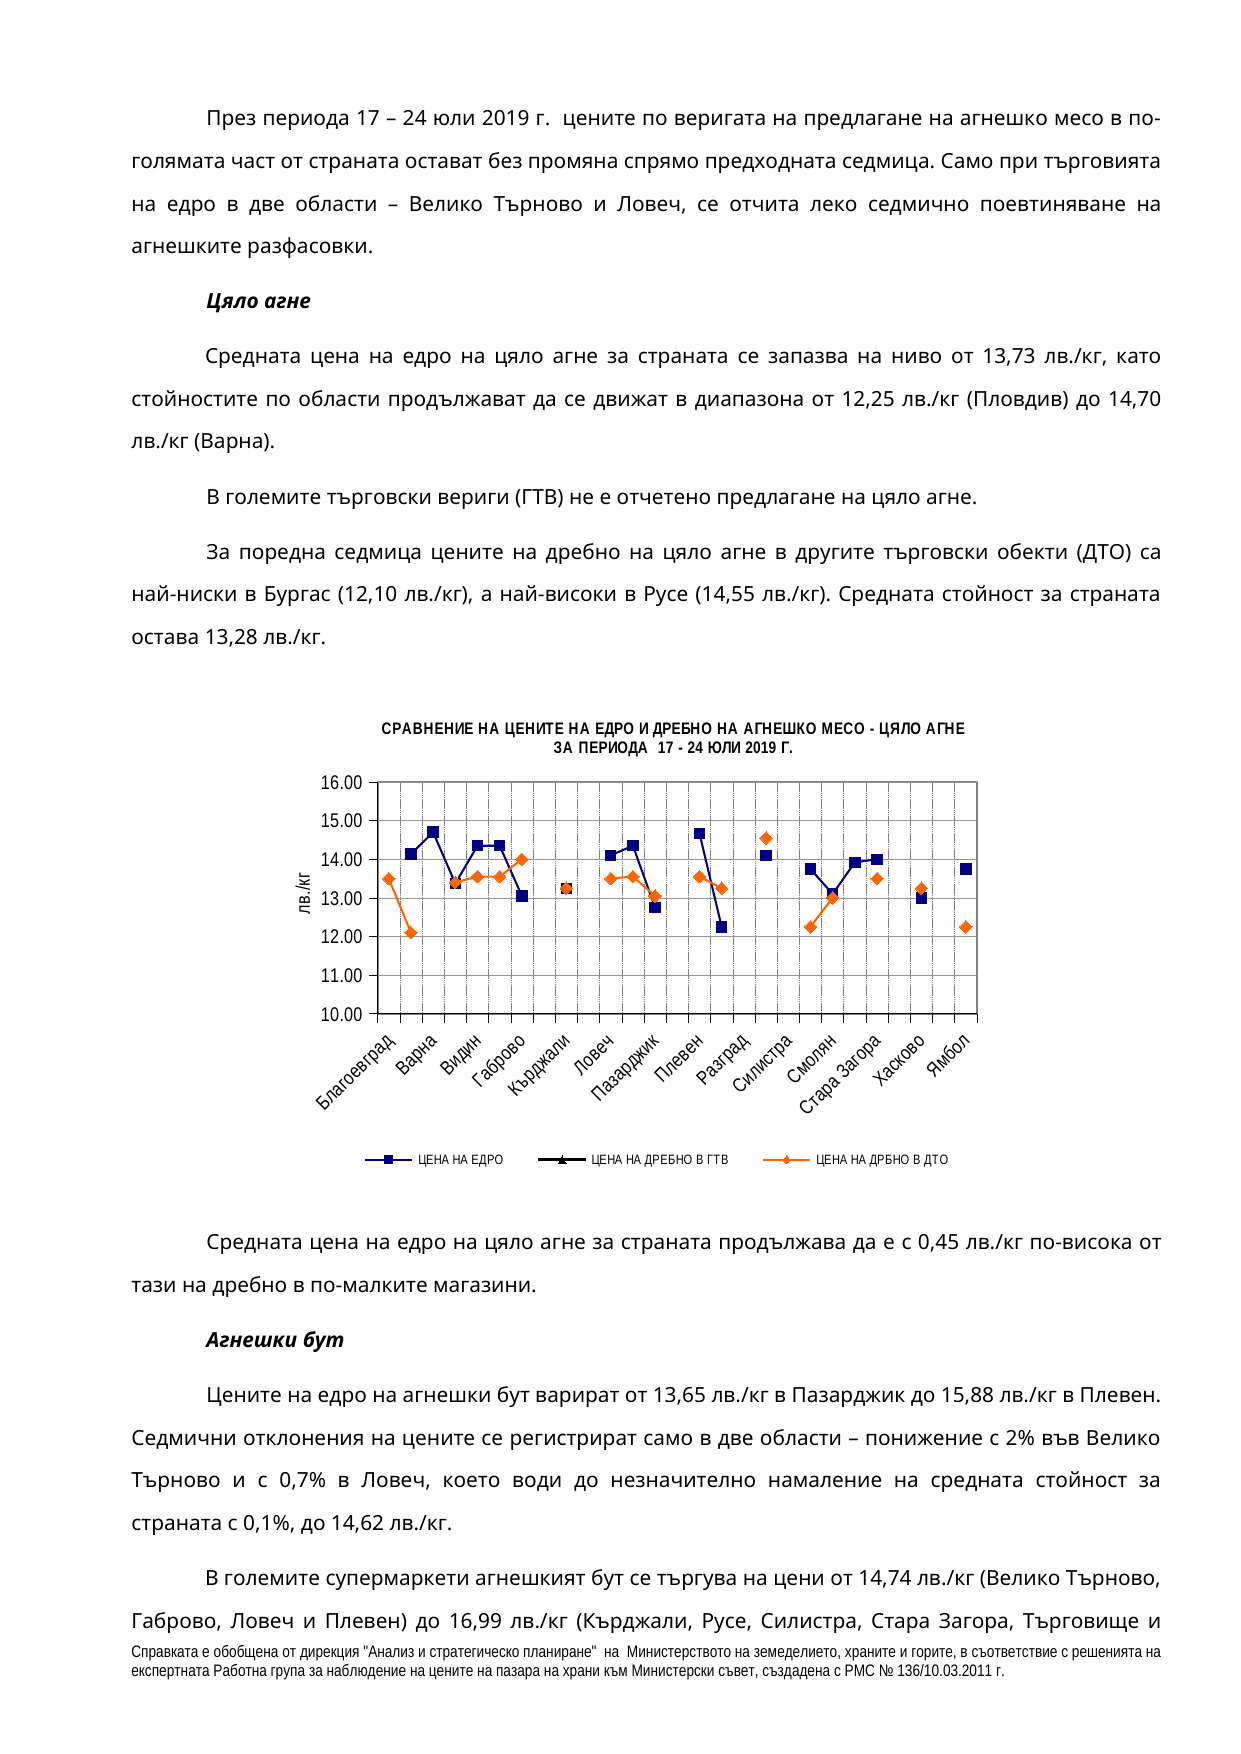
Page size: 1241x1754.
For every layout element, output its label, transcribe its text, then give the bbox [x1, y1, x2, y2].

text В големите търговски вериги (ГТВ) не е отчетено предлагане на цяло агне. [131, 482, 1162, 510]
text Цяло агне [131, 286, 1162, 315]
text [131, 1563, 1162, 1634]
text Средната цена на едро на цяло агне за страната продължава да е с 0,45 лв./кг по-висока от тази на дребно в по-малките магазини. [131, 1227, 1162, 1298]
text Средната цена на едро на цяло агне за страната се запазва на ниво от 13,73 лв./кг, като стойностите по области продължават да се движат в диапазона от 12,25 лв./кг (Пловдив) до 14,70 лв./кг (Варна). [131, 341, 1162, 455]
text Агнешки бут [131, 1325, 1162, 1354]
text Цените на едро на агнешки бут варират от 13,65 лв./кг в Пазарджик до 15,88 лв./кг в Плевен. Седмични отклонения на цените се регистрират само в две области – понижение с 2% във Велико Търново и с 0,7% в Ловеч, което води до незначително намаление на средната стойност за страната с 0,1%, до 14,62 лв./кг. [131, 1380, 1162, 1537]
text През периода 17 – 24 юли 2019 г. цените по веригата на предлагане на агнешко месо в по-голямата част от страната остават без промяна спрямо предходната седмица. Само при търговията на едро в две области – Велико Търново и Ловеч, се отчита леко седмично поевтиняване на агнешките разфасовки. [131, 103, 1162, 260]
text За поредна седмица цените на дребно на цяло агне в другите търговски обекти (ДТО) са най-ниски в Бургас (12,10 лв./кг), а най-високи в Русе (14,55 лв./кг). Средната стойност за страната остава 13,28 лв./кг. [131, 537, 1162, 651]
